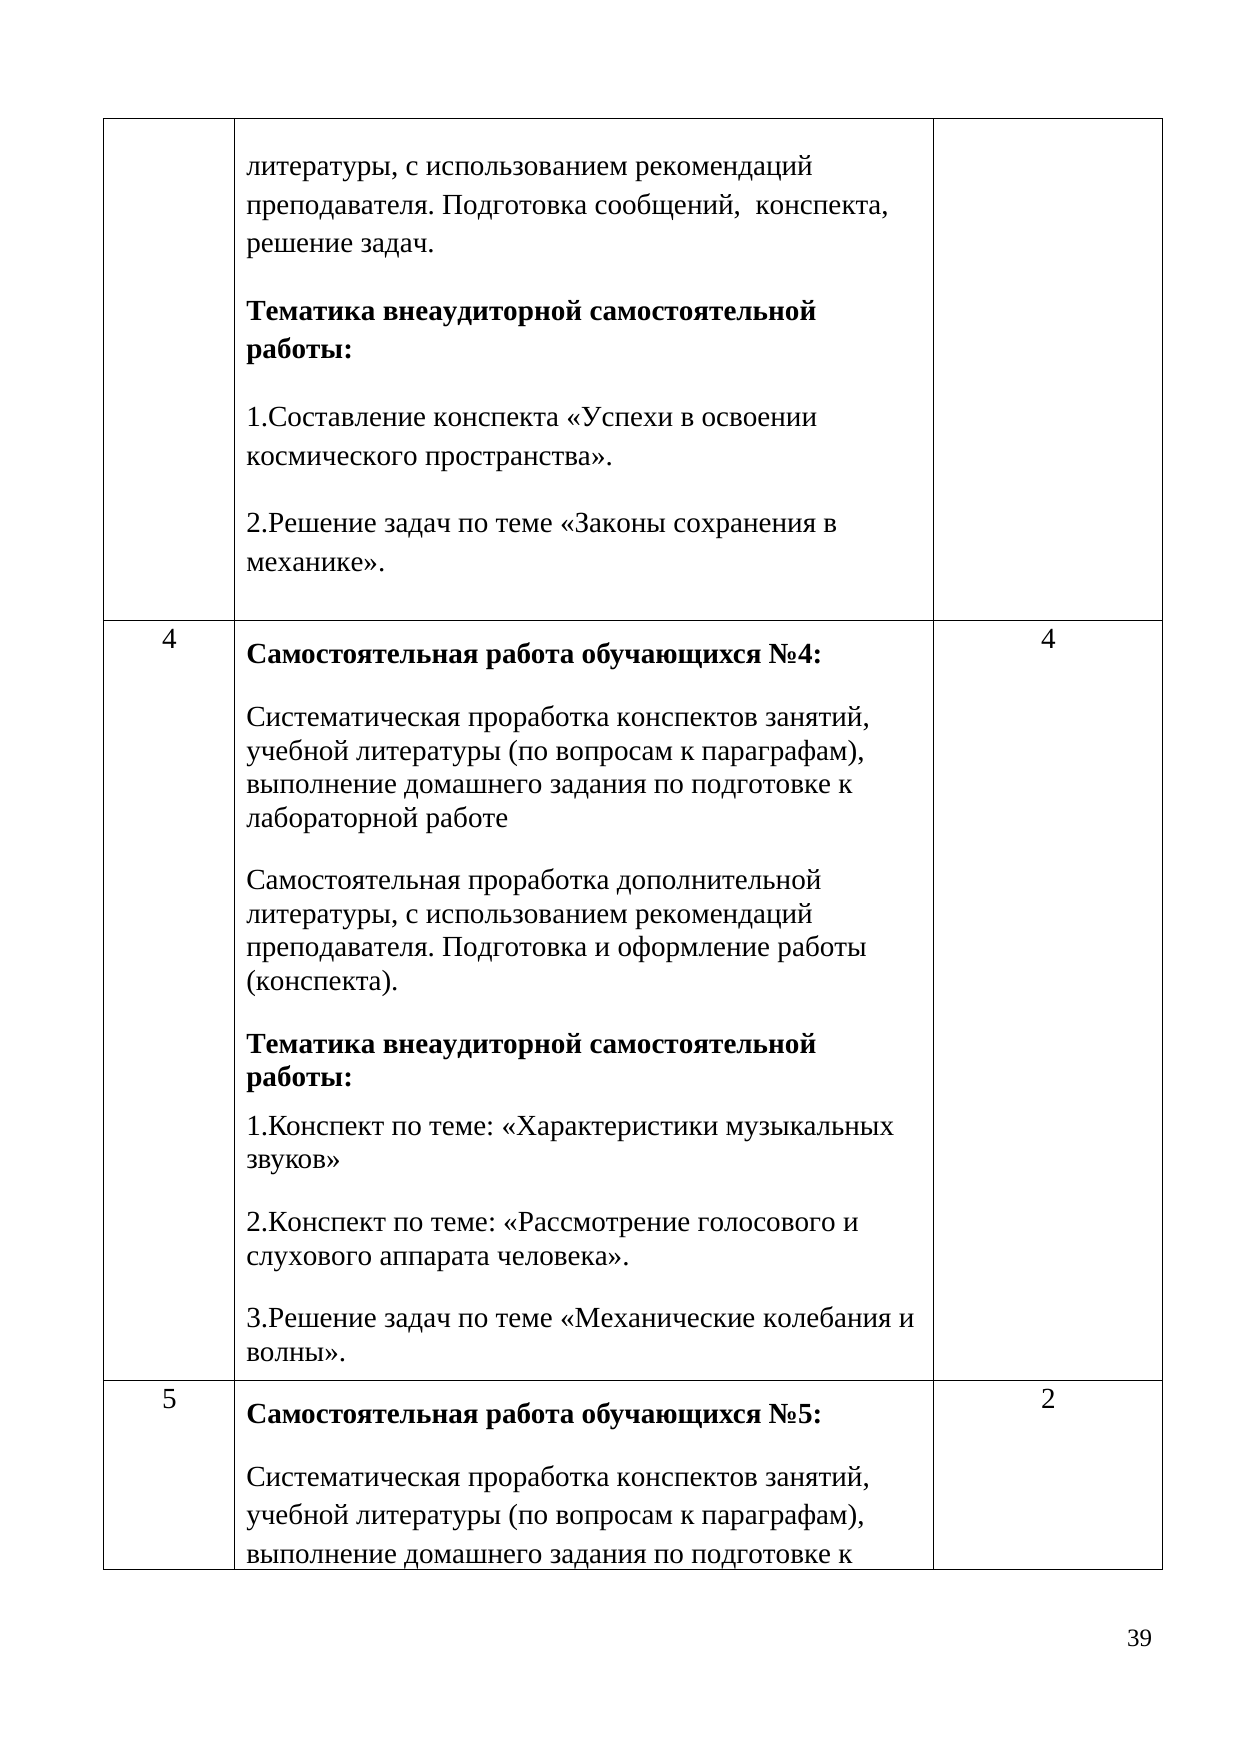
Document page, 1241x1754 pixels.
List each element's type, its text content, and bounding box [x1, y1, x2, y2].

table_cell 4 [934, 621, 1162, 1380]
table_cell Самостоятельная работа обучающихся №4: Систематическая проработка конспектов занятий, учебной литературы (по вопросам к параграфам), выполнение домашнего задания по подготовке к лабораторной работе Самостоятельная проработка дополнительной литературы, с использованием рекомендаций преподавателя. Подготовка и оформление работы (конспекта). Тематика внеаудиторной самостоятельной работы: 1.Конспект по теме: «Характеристики музыкальных звуков» 2.Конспект по теме: «Рассмотрение голосового и слухового аппарата человека». 3.Решение задач по теме «Механические колебания и волны». [235, 621, 933, 1380]
table_cell 4 [104, 621, 234, 1380]
table_cell 3 [104, 119, 234, 620]
table_cell 6 [934, 119, 1162, 620]
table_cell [235, 1381, 933, 1569]
table_cell 5 [104, 1381, 234, 1569]
table_cell 2 [934, 1381, 1162, 1569]
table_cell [235, 119, 933, 620]
